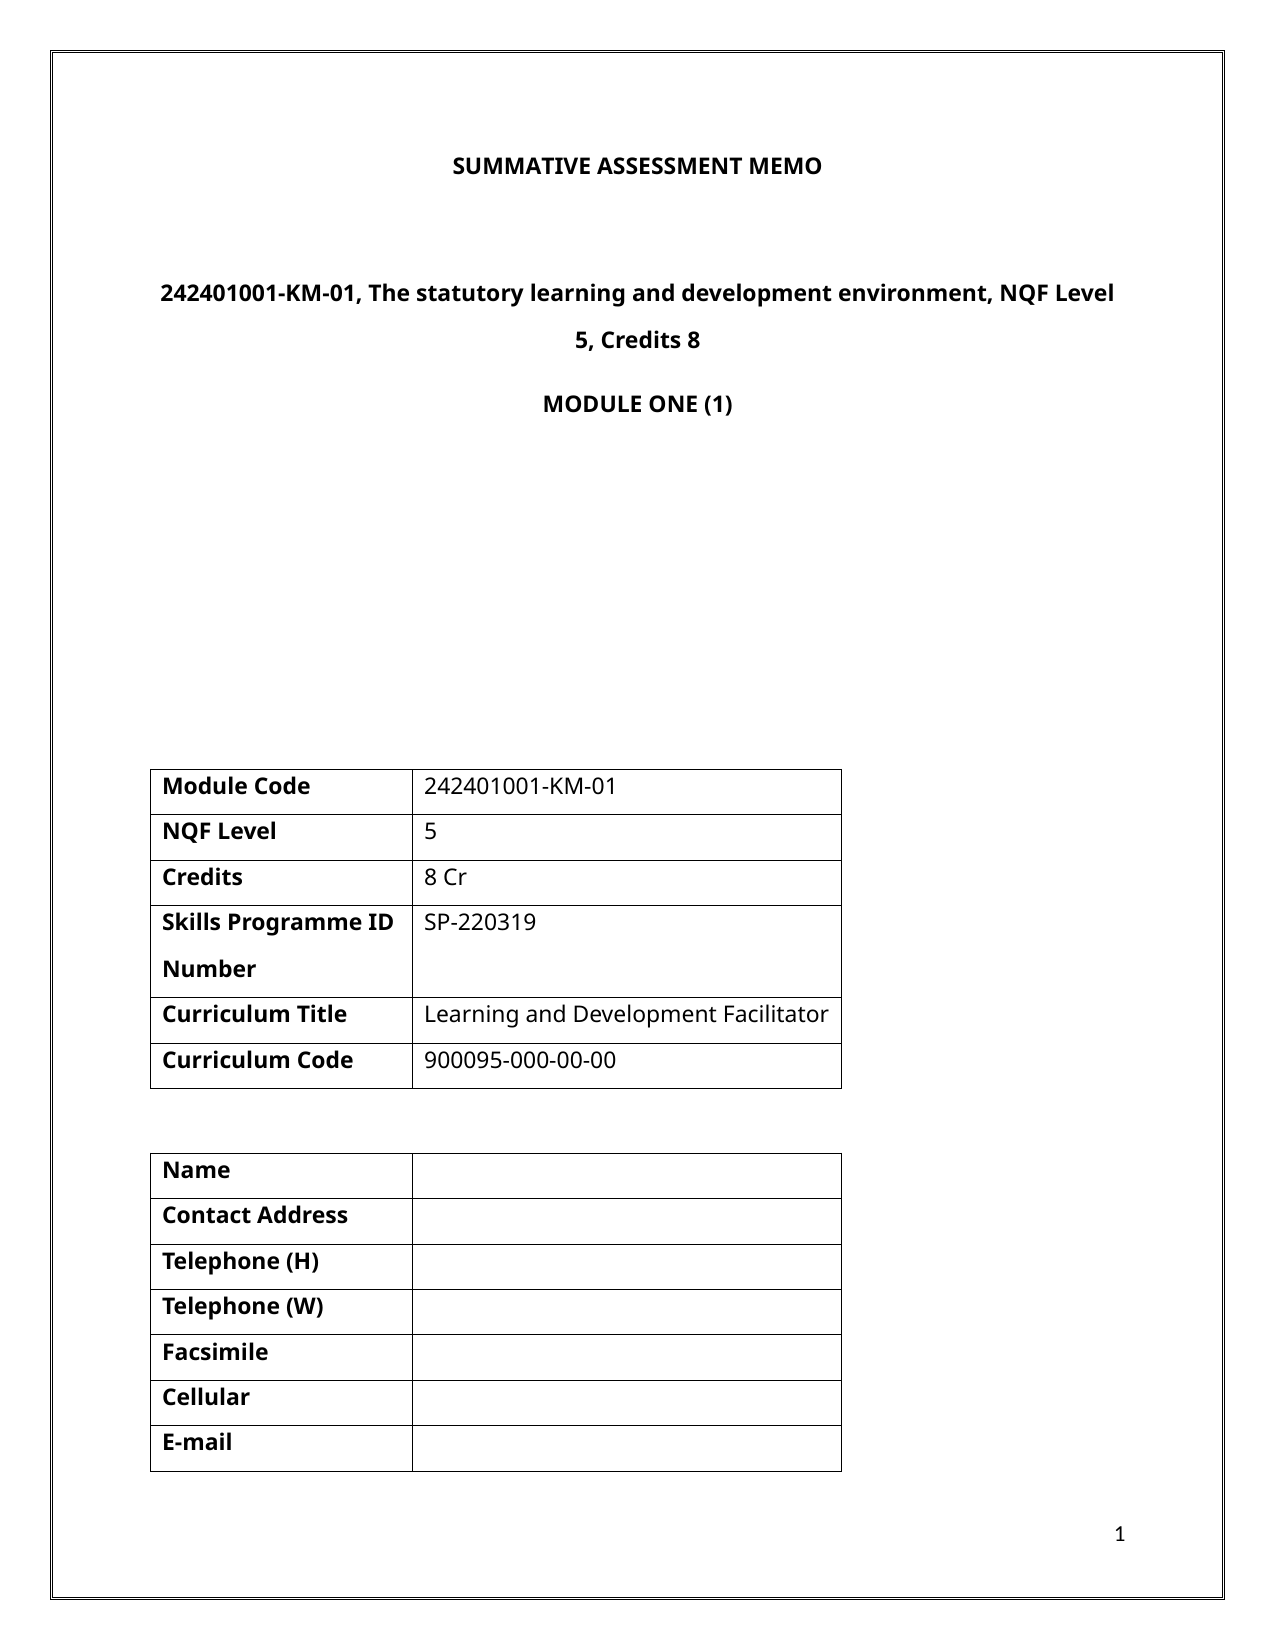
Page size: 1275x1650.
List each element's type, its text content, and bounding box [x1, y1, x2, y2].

text 242401001-KM-01, The statutory learning and development environment, NQF Level 5, Credits 8 [150, 277, 1125, 355]
table_cell Contact Address [151, 1199, 412, 1243]
table_cell Cellular [151, 1381, 412, 1425]
text MODULE ONE (1) [150, 387, 1125, 419]
table_cell [413, 1199, 841, 1243]
table_cell NQF Level [151, 815, 412, 859]
table_header [413, 1154, 841, 1198]
table_cell E-mail [151, 1426, 412, 1471]
table_header Module Code [151, 770, 412, 814]
table_cell Credits [151, 861, 412, 905]
table_header Name [151, 1154, 412, 1198]
table_cell Curriculum Title [151, 998, 412, 1043]
table_cell Telephone (W) [151, 1290, 412, 1334]
table_cell [413, 1335, 841, 1380]
table_cell Skills Programme ID Number [151, 906, 412, 997]
table_cell [413, 1426, 841, 1471]
table_cell [413, 1381, 841, 1425]
table_cell Facsimile [151, 1335, 412, 1380]
table_cell Curriculum Code [151, 1044, 412, 1088]
table_cell 8 Cr [413, 861, 841, 905]
table_cell Telephone (H) [151, 1245, 412, 1289]
text SUMMATIVE ASSESSMENT MEMO [150, 150, 1125, 181]
table_cell 5 [413, 815, 841, 859]
table_cell SP-220319 [413, 906, 841, 997]
table_cell [413, 1290, 841, 1334]
table_cell Learning and Development Facilitator [413, 998, 841, 1043]
table_cell 900095-000-00-00 [413, 1044, 841, 1088]
table_header 242401001-KM-01 [413, 770, 841, 814]
table_cell [413, 1245, 841, 1289]
